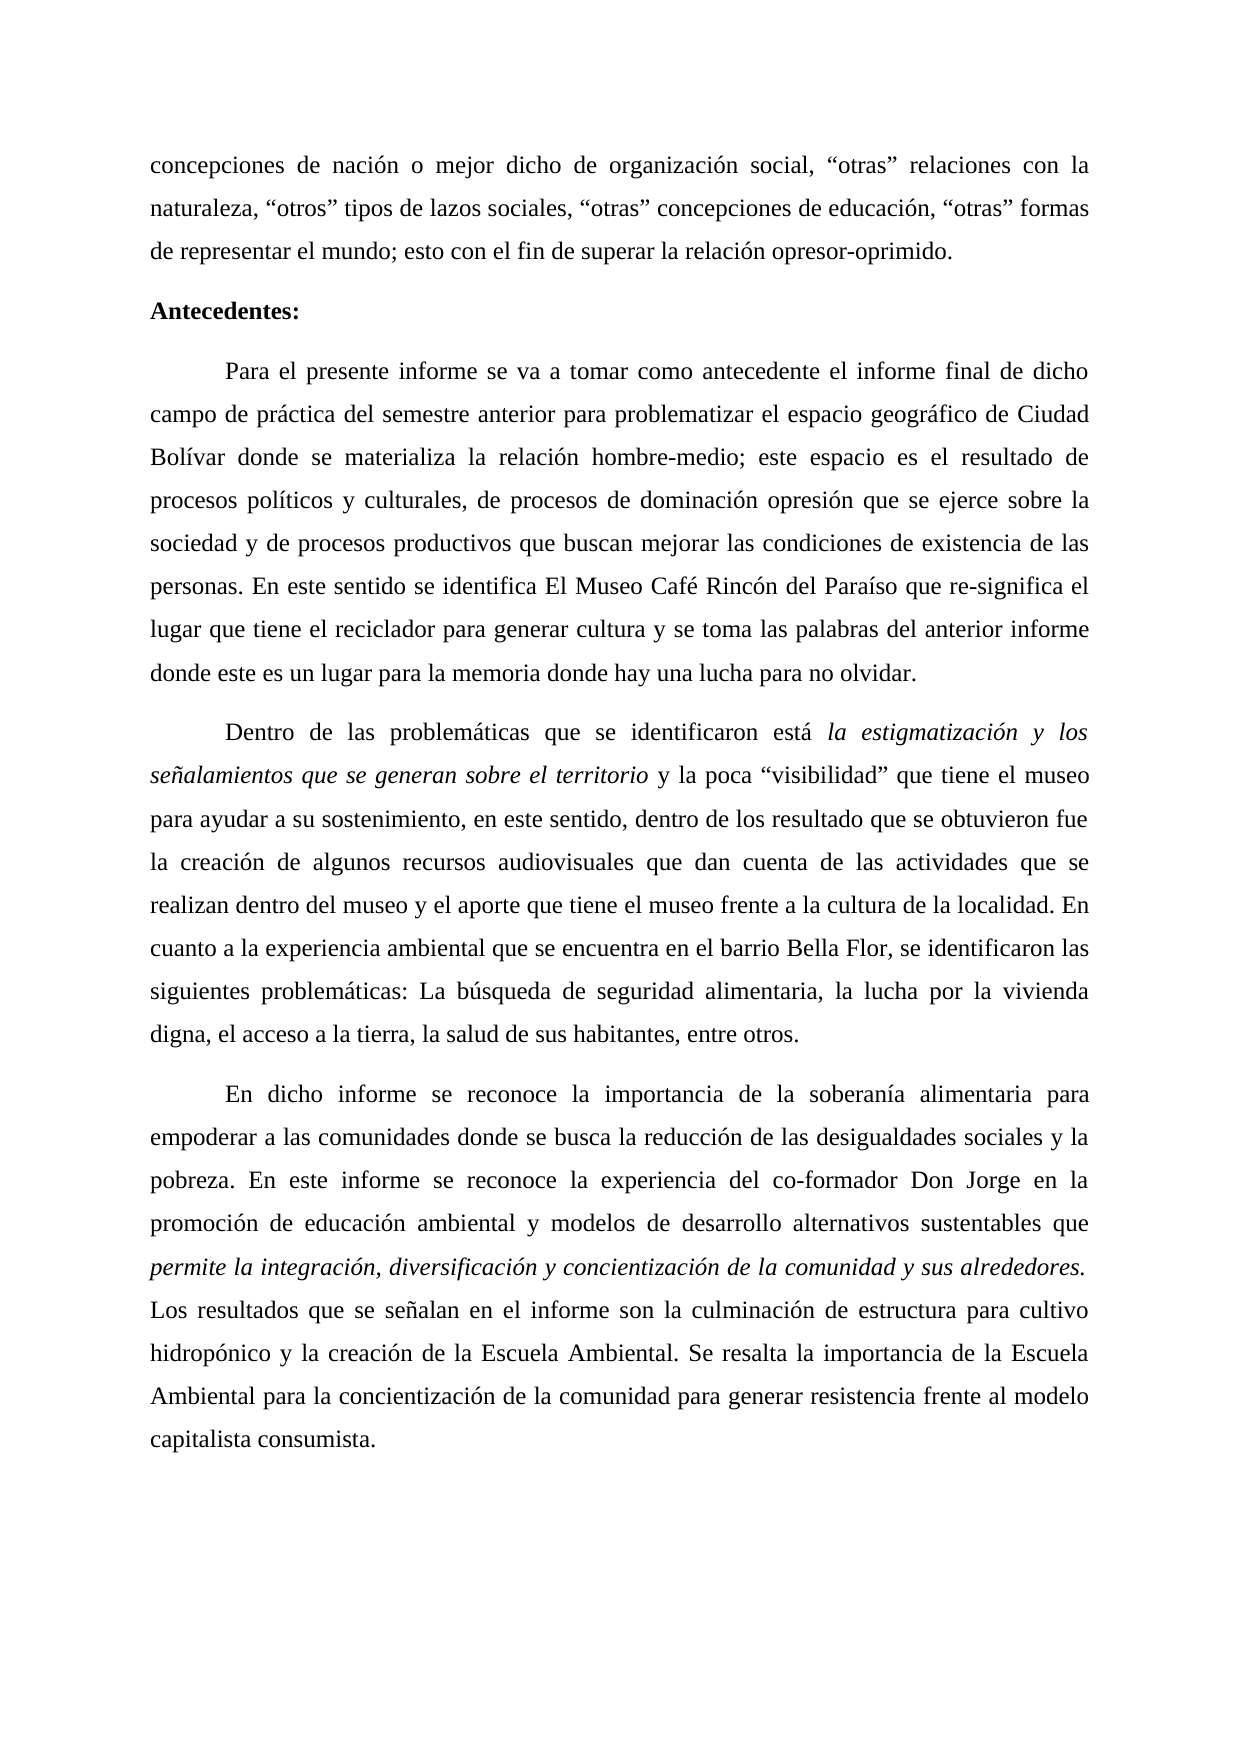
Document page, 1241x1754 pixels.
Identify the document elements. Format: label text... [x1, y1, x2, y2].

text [150, 150, 1090, 265]
text Dentro de las problemáticas que se identificaron está la estigmatización y los señalamientos que se generan sobre el territorio y la poca “visibilidad” que tiene el museo para ayudar a su sostenimiento, en este sentido, dentro de los resultado que se obtuvieron fue la creación de algunos recursos audiovisuales que dan cuenta de las actividades que se realizan dentro del museo y el aporte que tiene el museo frente a la cultura de la localidad. En cuanto a la experiencia ambiental que se encuentra en el barrio Bella Flor, se identificaron las siguientes problemáticas: La búsqueda de seguridad alimentaria, la lucha por la vivienda digna, el acceso a la tierra, la salud de sus habitantes, entre otros. [150, 717, 1090, 1048]
text Para el presente informe se va a tomar como antecedente el informe final de dicho campo de práctica del semestre anterior para problematizar el espacio geográfico de Ciudad Bolívar donde se materializa la relación hombre-medio; este espacio es el resultado de procesos políticos y culturales, de procesos de dominación opresión que se ejerce sobre la sociedad y de procesos productivos que buscan mejorar las condiciones de existencia de las personas. En este sentido se identifica El Museo Café Rincón del Paraíso que re-significa el lugar que tiene el reciclador para generar cultura y se toma las palabras del anterior informe donde este es un lugar para la memoria donde hay una lucha para no olvidar. [150, 356, 1090, 686]
text En dicho informe se reconoce la importancia de la soberanía alimentaria para empoderar a las comunidades donde se busca la reducción de las desigualdades sociales y la pobreza. En este informe se reconoce la experiencia del co-formador Don Jorge en la promoción de educación ambiental y modelos de desarrollo alternativos sustentables que permite la integración, diversificación y concientización de la comunidad y sus alrededores. Los resultados que se señalan en el informe son la culminación de estructura para cultivo hidropónico y la creación de la Escuela Ambiental. Se resalta la importancia de la Escuela Ambiental para la concientización de la comunidad para generar resistencia frente al modelo capitalista consumista. [150, 1079, 1090, 1453]
text Antecedentes: [150, 296, 1090, 325]
